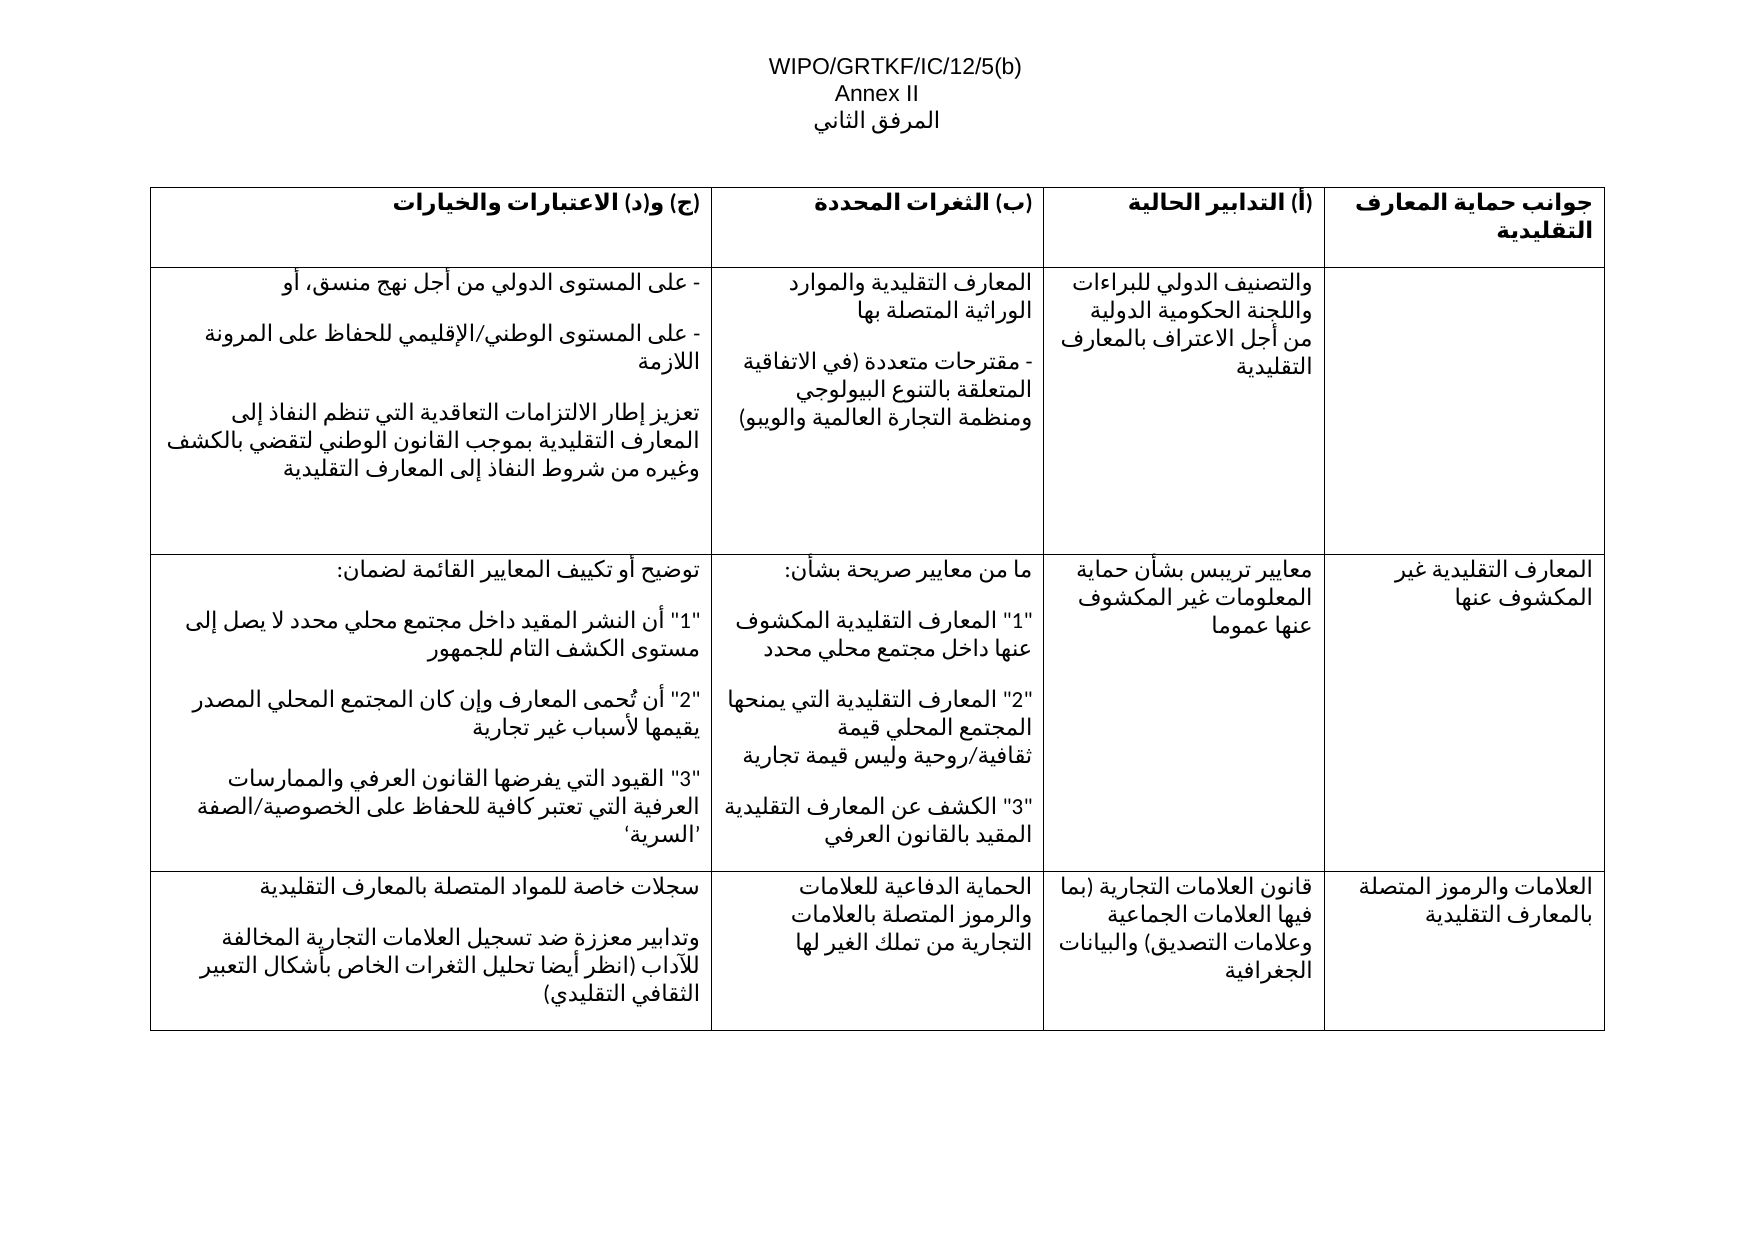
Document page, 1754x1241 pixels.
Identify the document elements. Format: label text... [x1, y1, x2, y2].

table_cell معايير تريبس بشأن حماية المعلومات غير المكشوف عنها عموما [1044, 555, 1324, 871]
table_header جوانب حماية المعارف التقليدية [1325, 188, 1604, 267]
table_cell توضيح أو تكييف المعايير القائمة لضمان: "1" أن النشر المقيد داخل مجتمع محلي محدد لا يصل إلى مستوى الكشف التام للجمهور "2" أن تُحمى المعارف وإن كان المجتمع المحلي المصدر يقيمها لأسباب غير تجارية "3" القيود التي يفرضها القانون العرفي والممارسات العرفية التي تعتبر كافية للحفاظ على الخصوصية/الصفة ’السرية‘ [151, 555, 711, 871]
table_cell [1044, 872, 1324, 1030]
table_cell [712, 268, 1043, 554]
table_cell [1044, 268, 1324, 554]
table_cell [712, 872, 1043, 1030]
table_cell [151, 268, 711, 554]
table_cell المعارف التقليدية غير المكشوف عنها [1325, 555, 1604, 871]
table_header (ج) و(د) الاعتبارات والخيارات [151, 188, 711, 267]
table_header (أ) التدابير الحالية [1044, 188, 1324, 267]
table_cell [151, 872, 711, 1030]
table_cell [1325, 268, 1604, 554]
table_cell ما من معايير صريحة بشأن: "1" المعارف التقليدية المكشوف عنها داخل مجتمع محلي محدد "2" المعارف التقليدية التي يمنحها المجتمع المحلي قيمة ثقافية/روحية وليس قيمة تجارية "3" الكشف عن المعارف التقليدية المقيد بالقانون العرفي [712, 555, 1043, 871]
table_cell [1325, 872, 1604, 1030]
table_header (ب) الثغرات المحددة [712, 188, 1043, 267]
